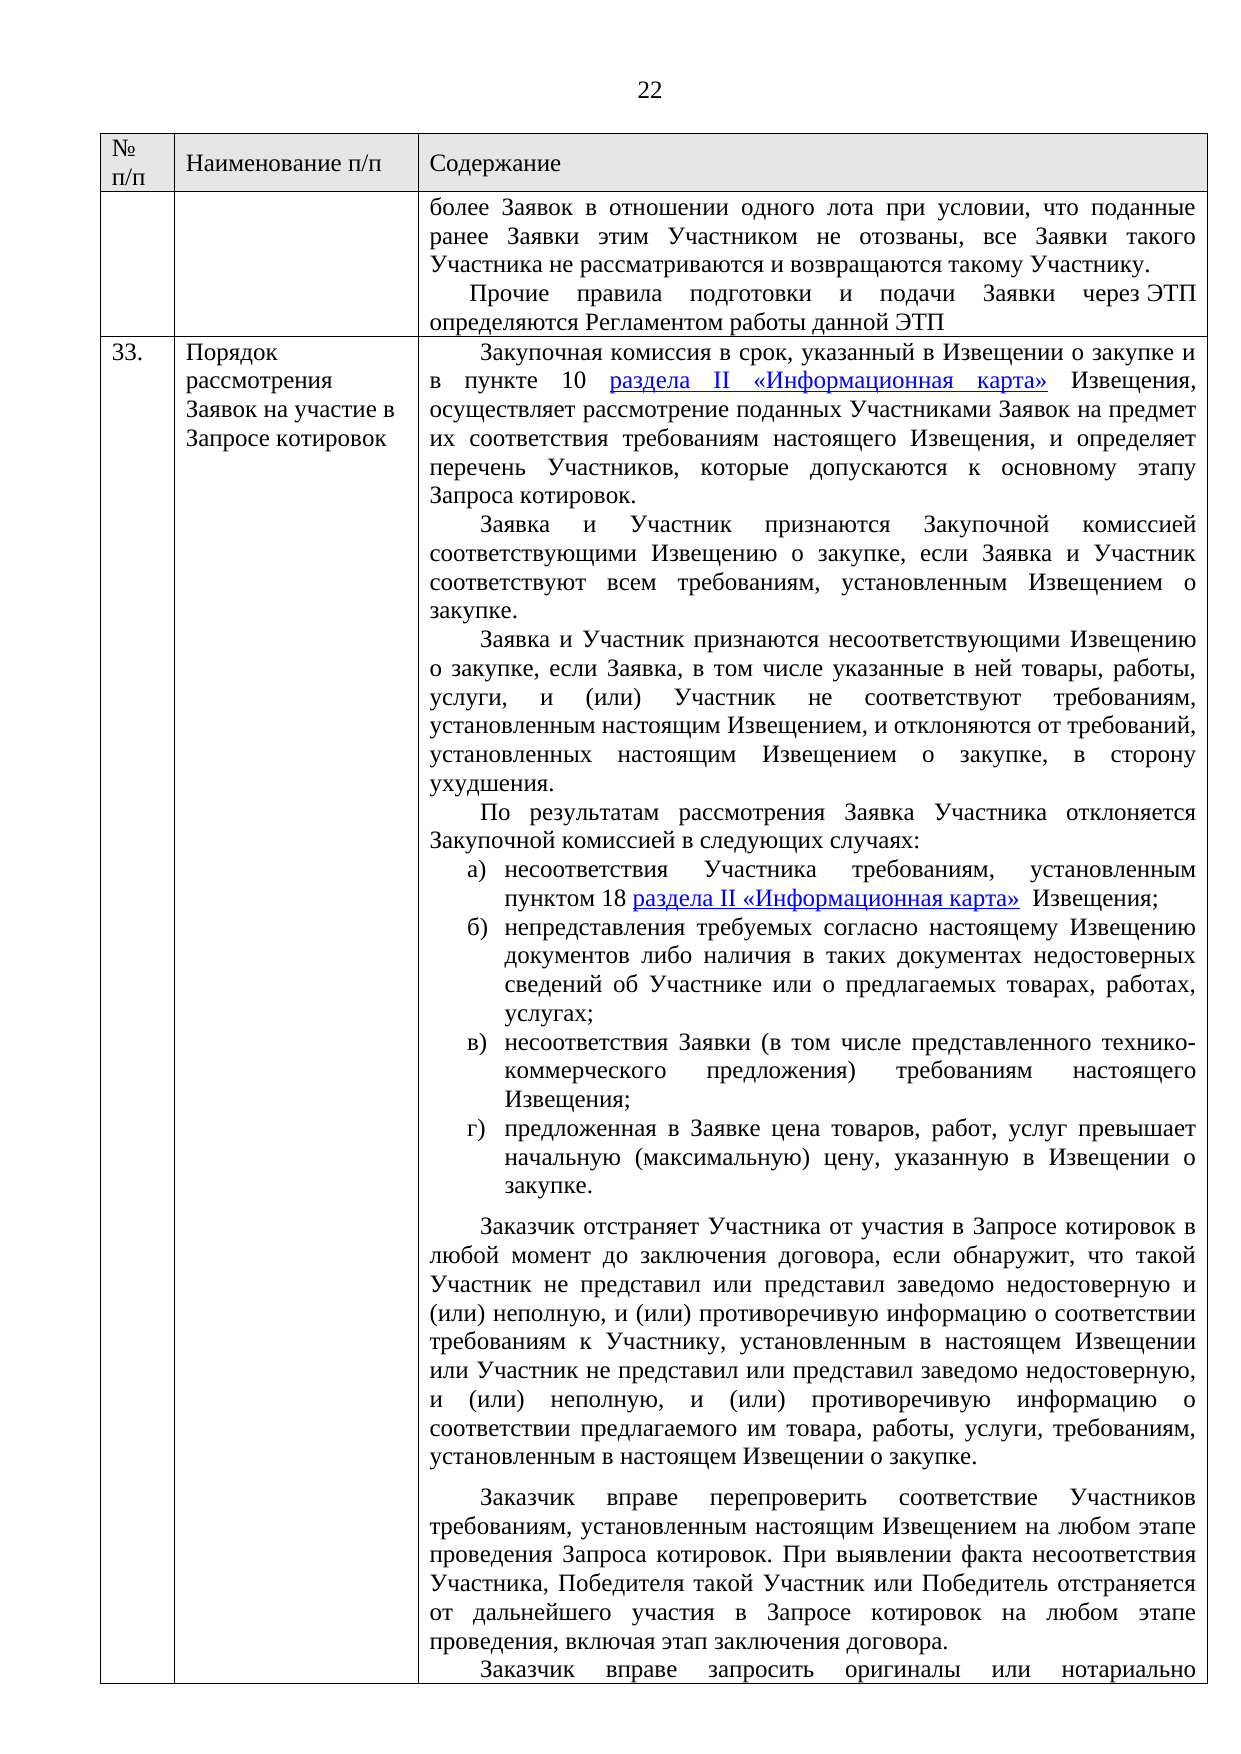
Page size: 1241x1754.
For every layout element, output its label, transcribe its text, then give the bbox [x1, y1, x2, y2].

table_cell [175, 337, 418, 1683]
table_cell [419, 337, 1207, 1683]
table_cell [175, 192, 418, 336]
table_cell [419, 192, 1207, 336]
table_header Наименование п/п [175, 134, 418, 191]
table_header Содержание [419, 134, 1207, 191]
table_cell [101, 192, 174, 336]
table_cell [101, 337, 174, 1683]
table_header № п/п [101, 134, 174, 191]
